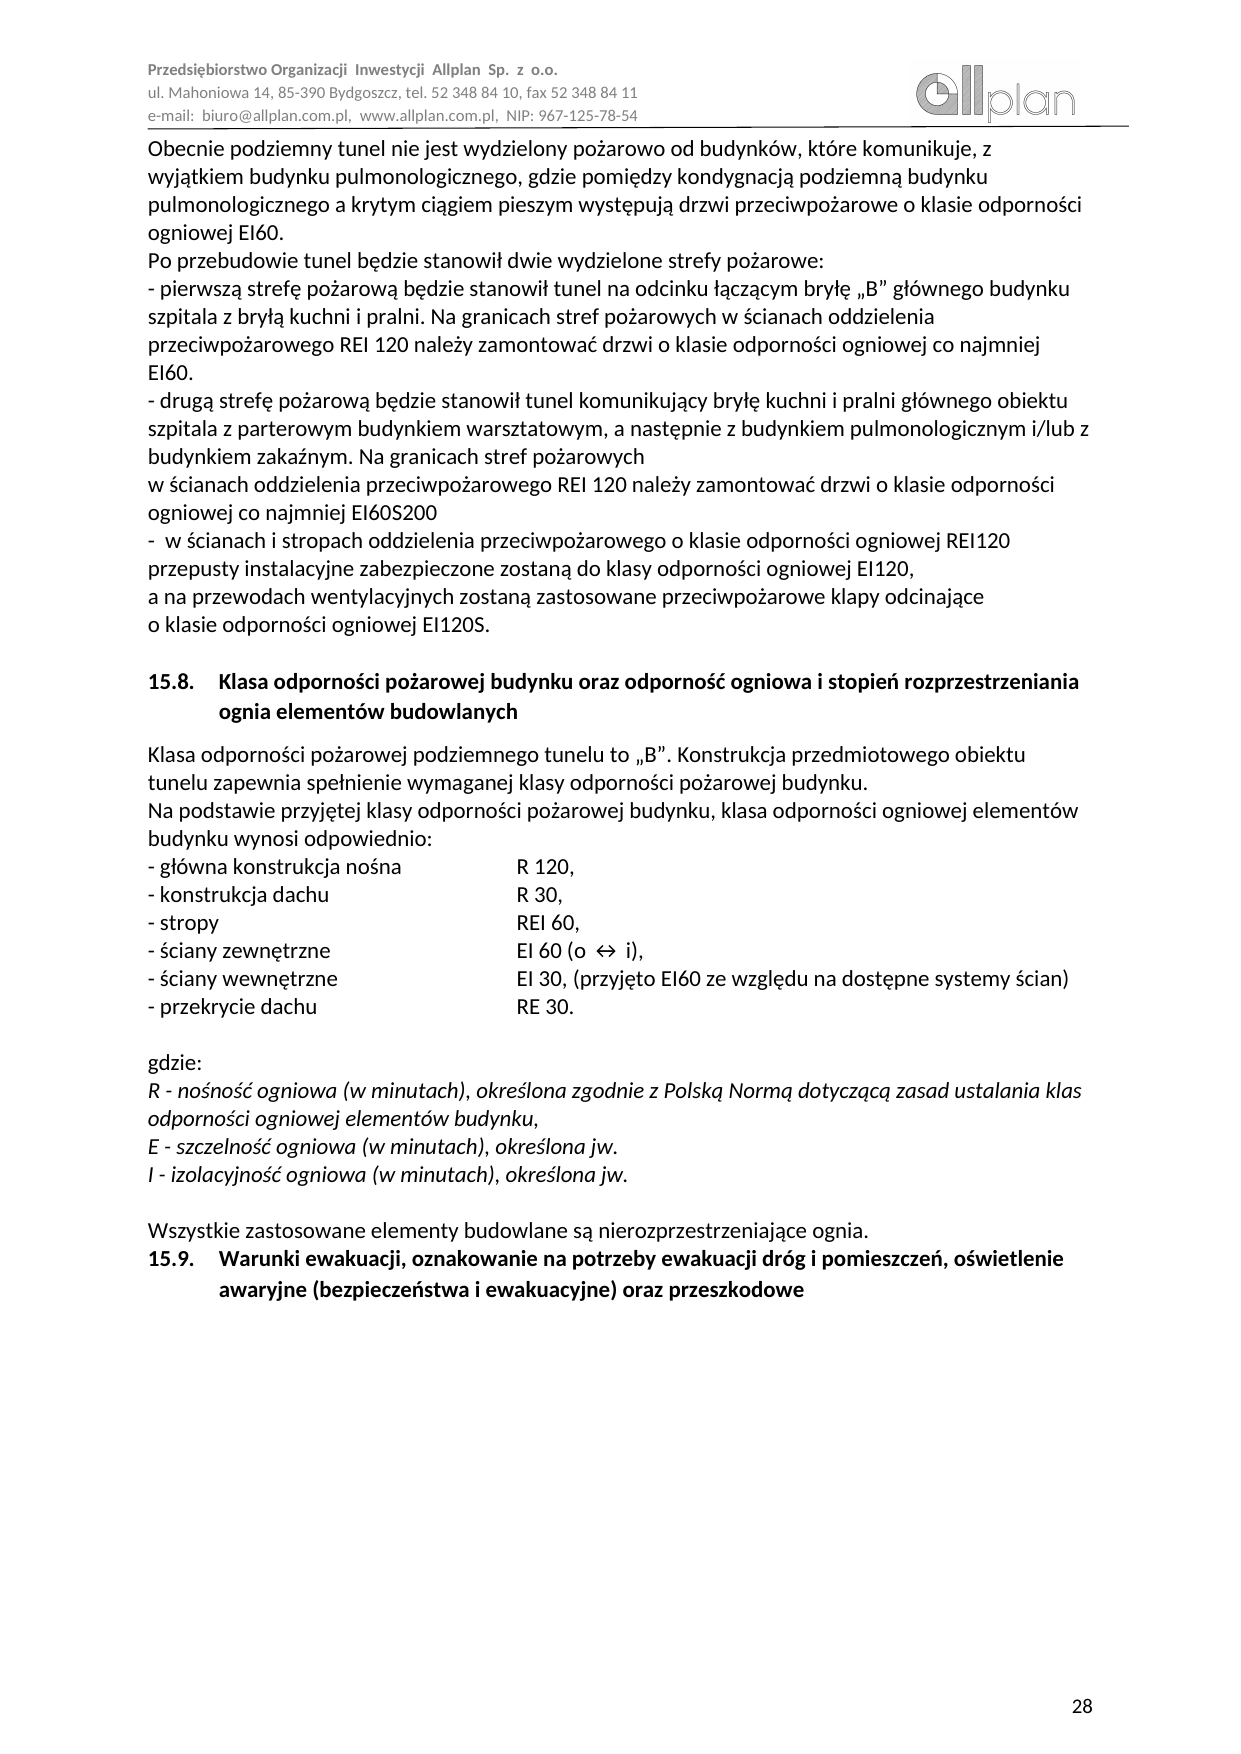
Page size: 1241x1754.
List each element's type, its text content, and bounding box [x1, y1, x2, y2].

subtitle R - nośność ogniowa (w minutach), określona zgodnie z Polską Normą dotyczącą zasad ustalania klas odporności ogniowej elementów budynku, [148, 1076, 1093, 1132]
subtitle gdzie: [148, 1048, 1093, 1076]
subtitle - główna konstrukcja nośna R 120, [148, 852, 1093, 880]
picture [908, 59, 1080, 126]
subtitle Na podstawie przyjętej klasy odporności pożarowej budynku, klasa odporności ogniowej elementów budynku wynosi odpowiednio: [148, 796, 1093, 852]
subtitle - konstrukcja dachu R 30, [148, 880, 1093, 908]
subtitle - drugą strefę pożarową będzie stanowił tunel komunikujący bryłę kuchni i pralni głównego obiektu szpitala z parterowym budynkiem warsztatowym, a następnie z budynkiem pulmonologicznym i/lub z budynkiem zakaźnym. Na granicach stref pożarowych w ścianach oddzielenia przeciwpożarowego REI 120 należy zamontować drzwi o klasie odporności ogniowej co najmniej EI60S200 [148, 386, 1093, 526]
text Warunki ewakuacji, oznakowanie na potrzeby ewakuacji dróg i pomieszczeń, oświetlenie awaryjne (bezpieczeństwa i ewakuacyjne) oraz przeszkodowe [148, 1244, 1093, 1303]
subtitle - przekrycie dachu RE 30. [148, 992, 1093, 1020]
subtitle Obecnie podziemny tunel nie jest wydzielony pożarowo od budynków, które komunikuje, z wyjątkiem budynku pulmonologicznego, gdzie pomiędzy kondygnacją podziemną budynku pulmonologicznego a krytym ciągiem pieszym występują drzwi przeciwpożarowe o klasie odporności ogniowej EI60. [148, 134, 1093, 246]
subtitle Klasa odporności pożarowej podziemnego tunelu to „B”. Konstrukcja przedmiotowego obiektu tunelu zapewnia spełnienie wymaganej klasy odporności pożarowej budynku. [148, 740, 1093, 796]
subtitle Po przebudowie tunel będzie stanowił dwie wydzielone strefy pożarowe: [148, 246, 1093, 274]
text Klasa odporności pożarowej budynku oraz odporność ogniowa i stopień rozprzestrzeniania ognia elementów budowlanych [148, 667, 1093, 725]
subtitle Wszystkie zastosowane elementy budowlane są nierozprzestrzeniające ognia. [148, 1216, 1093, 1244]
subtitle - ściany zewnętrzne EI 60 (o ↔ i), [148, 936, 1093, 964]
subtitle - ściany wewnętrzne EI 30, (przyjęto EI60 ze względu na dostępne systemy ścian) [148, 964, 1093, 992]
subtitle - stropy REI 60, [148, 908, 1093, 936]
subtitle I - izolacyjność ogniowa (w minutach), określona jw. [148, 1160, 1093, 1188]
subtitle - pierwszą strefę pożarową będzie stanowił tunel na odcinku łączącym bryłę „B” głównego budynku szpitala z bryłą kuchni i pralni. Na granicach stref pożarowych w ścianach oddzielenia przeciwpożarowego REI 120 należy zamontować drzwi o klasie odporności ogniowej co najmniej EI60. [148, 274, 1093, 386]
subtitle E - szczelność ogniowa (w minutach), określona jw. [148, 1132, 1093, 1160]
subtitle - w ścianach i stropach oddzielenia przeciwpożarowego o klasie odporności ogniowej REI120 przepusty instalacyjne zabezpieczone zostaną do klasy odporności ogniowej EI120, a na przewodach wentylacyjnych zostaną zastosowane przeciwpożarowe klapy odcinające o klasie odporności ogniowej EI120S. [148, 526, 1093, 638]
